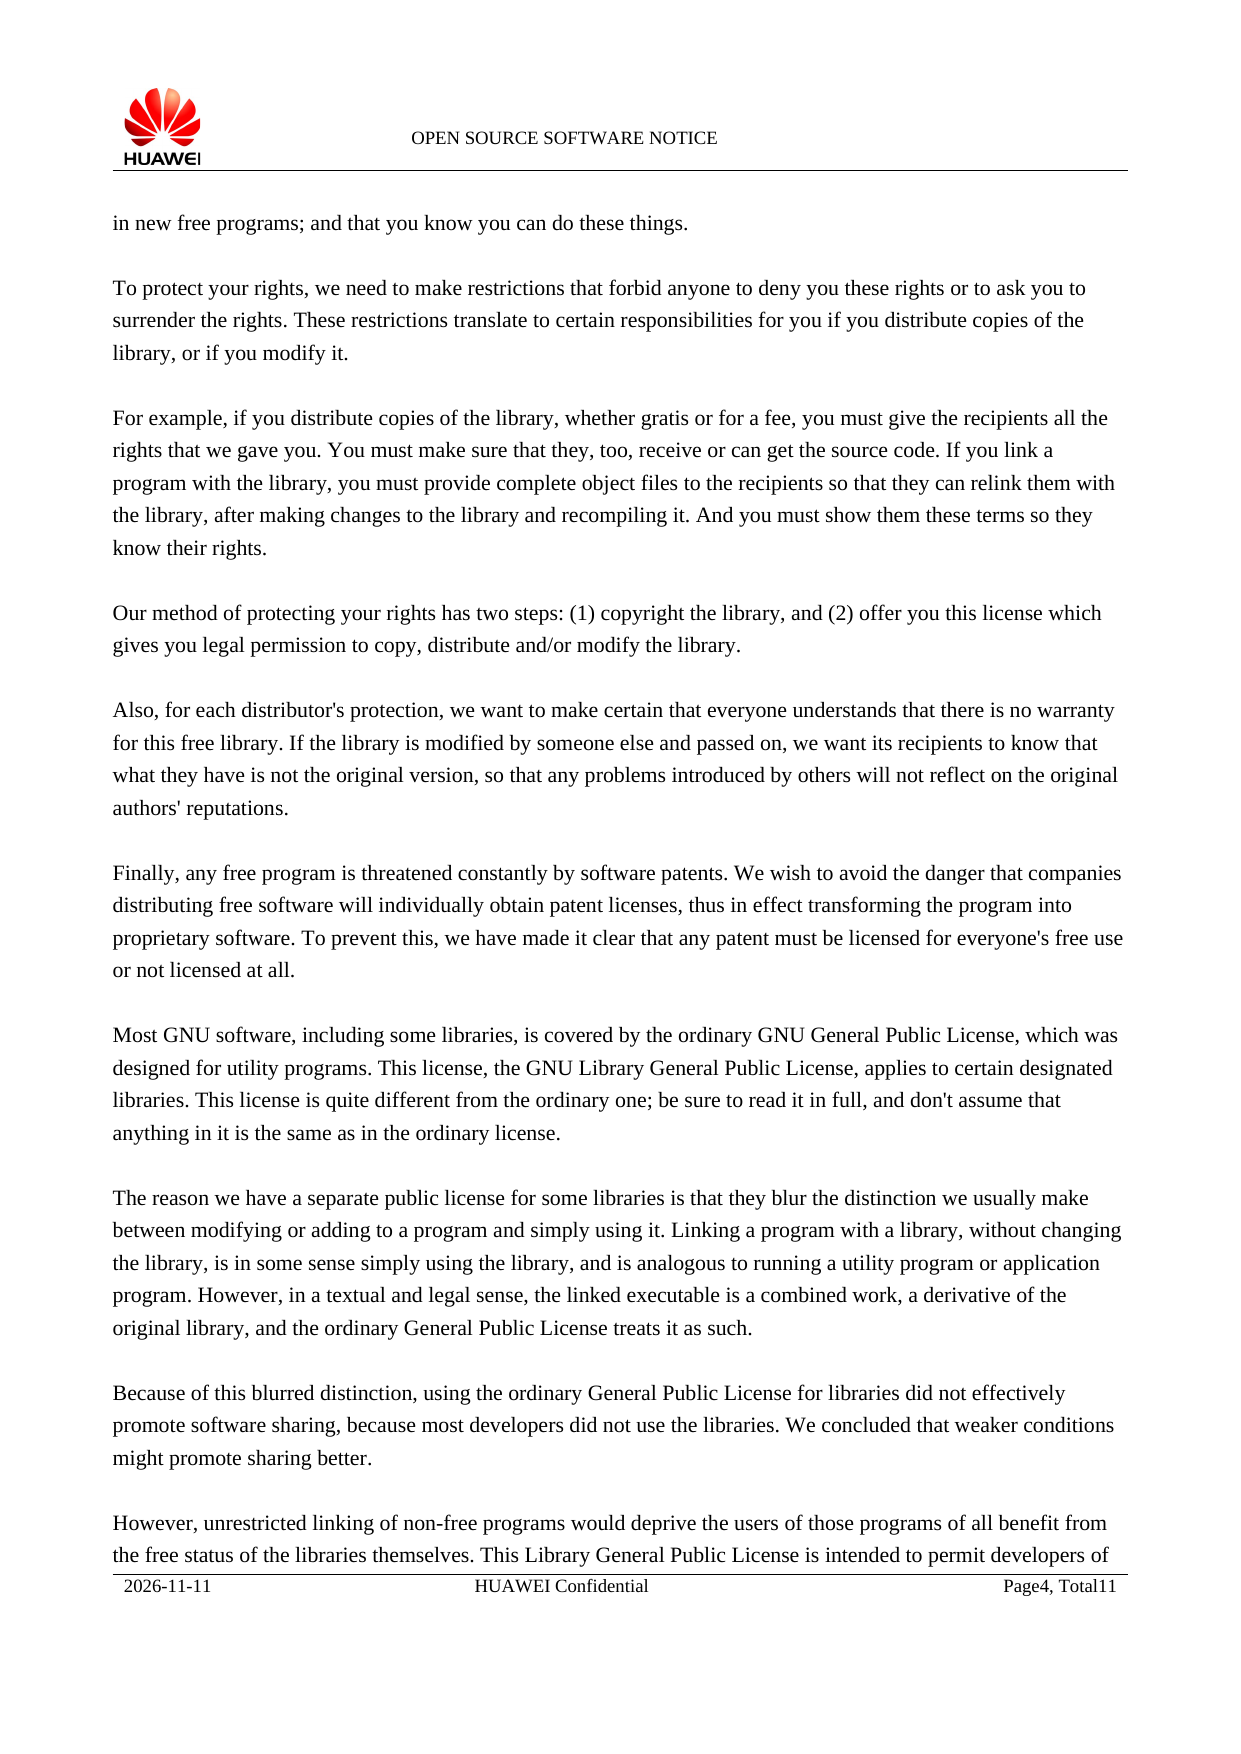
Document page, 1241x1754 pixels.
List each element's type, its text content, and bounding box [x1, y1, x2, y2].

picture [124, 88, 201, 165]
